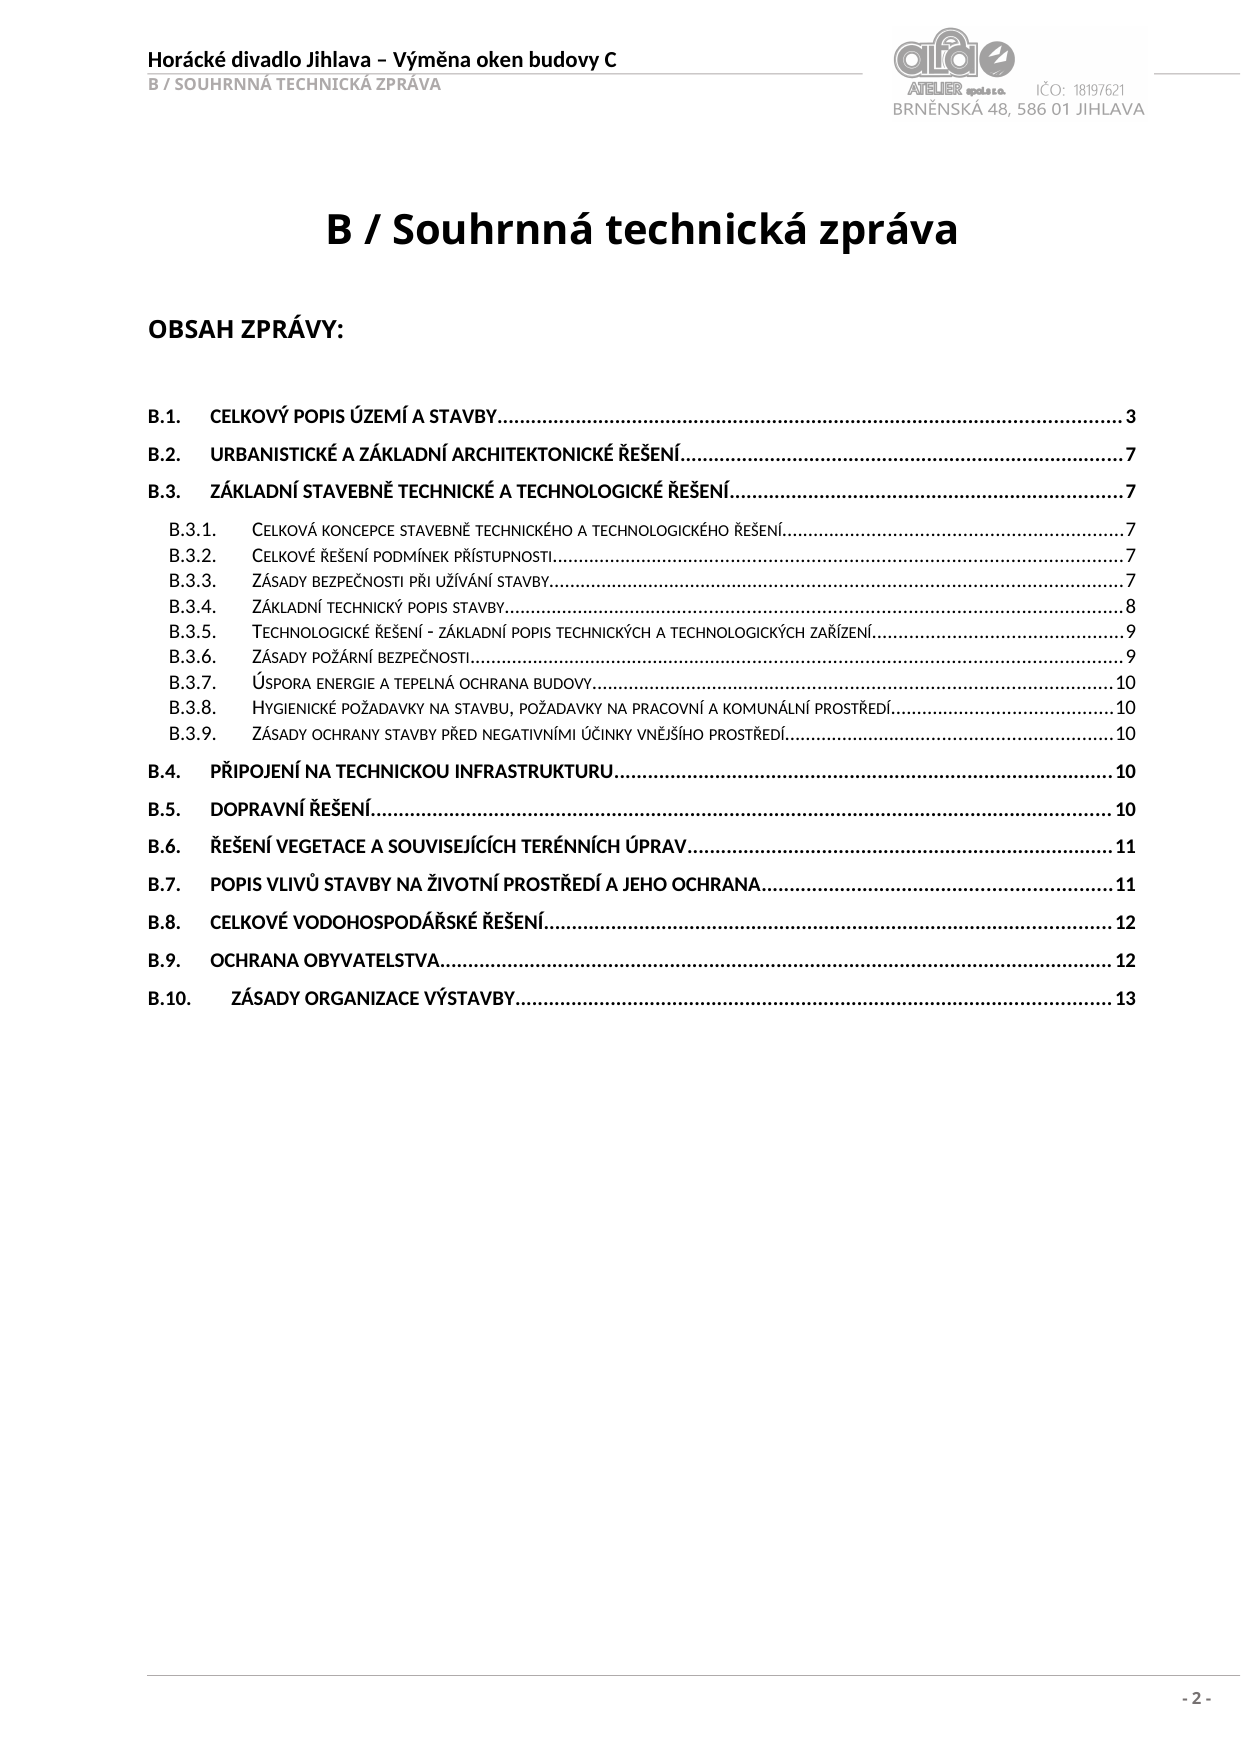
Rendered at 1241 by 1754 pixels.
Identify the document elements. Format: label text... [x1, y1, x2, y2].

text B.3.5. Technologické řešení - základní popis technických a technologických zařízení 9 [168, 618, 1137, 644]
text B.3.9. Zásady ochrany stavby před negativními účinky vnějšího prostředí 10 [168, 720, 1137, 745]
text B.2. Urbanistické a základní architektonické řešení 7 [148, 441, 1137, 466]
text B.3. Základní stavebně technické a technologické řešení 7 [148, 479, 1137, 504]
text B.4. Připojení na technickou infrastrukturu 10 [148, 758, 1137, 783]
text B.3.4. Základní technický popis stavby 8 [168, 593, 1137, 618]
text B.9. Ochrana obyvatelstva 12 [148, 947, 1137, 973]
text B.3.1. Celková koncepce stavebně technického a technologického řešení 7 [168, 517, 1137, 542]
text B / Souhrnná technická zpráva [148, 200, 1137, 257]
text B.3.8. Hygienické požadavky na stavbu, požadavky na pracovní a komunální prostředí 10 [168, 694, 1137, 720]
text B.3.6. Zásady požární bezpečnosti 9 [168, 644, 1137, 669]
text B.3.3. Zásady bezpečnosti při užívání stavby 7 [168, 567, 1137, 593]
text B.5. Dopravní řešení 10 [148, 796, 1137, 821]
text B.8. Celkové vodohospodářské řešení 12 [148, 909, 1137, 935]
text B.7. Popis vlivů stavby na životní prostředí a jeho ochrana 11 [148, 872, 1137, 897]
text B.6. Řešení vegetace a souvisejících terénních úprav 11 [148, 834, 1137, 859]
text B.3.7. Úspora energie a tepelná ochrana budovy 10 [168, 669, 1137, 694]
text B.10. Zásady organizace výstavby 13 [148, 985, 1137, 1011]
text B.3.2. Celkové řešení podmínek přístupnosti 7 [168, 542, 1137, 567]
text B.1. Celkový popis území a stavby 3 [148, 403, 1137, 428]
text OBSAH ZPRÁVY: [148, 312, 1137, 346]
